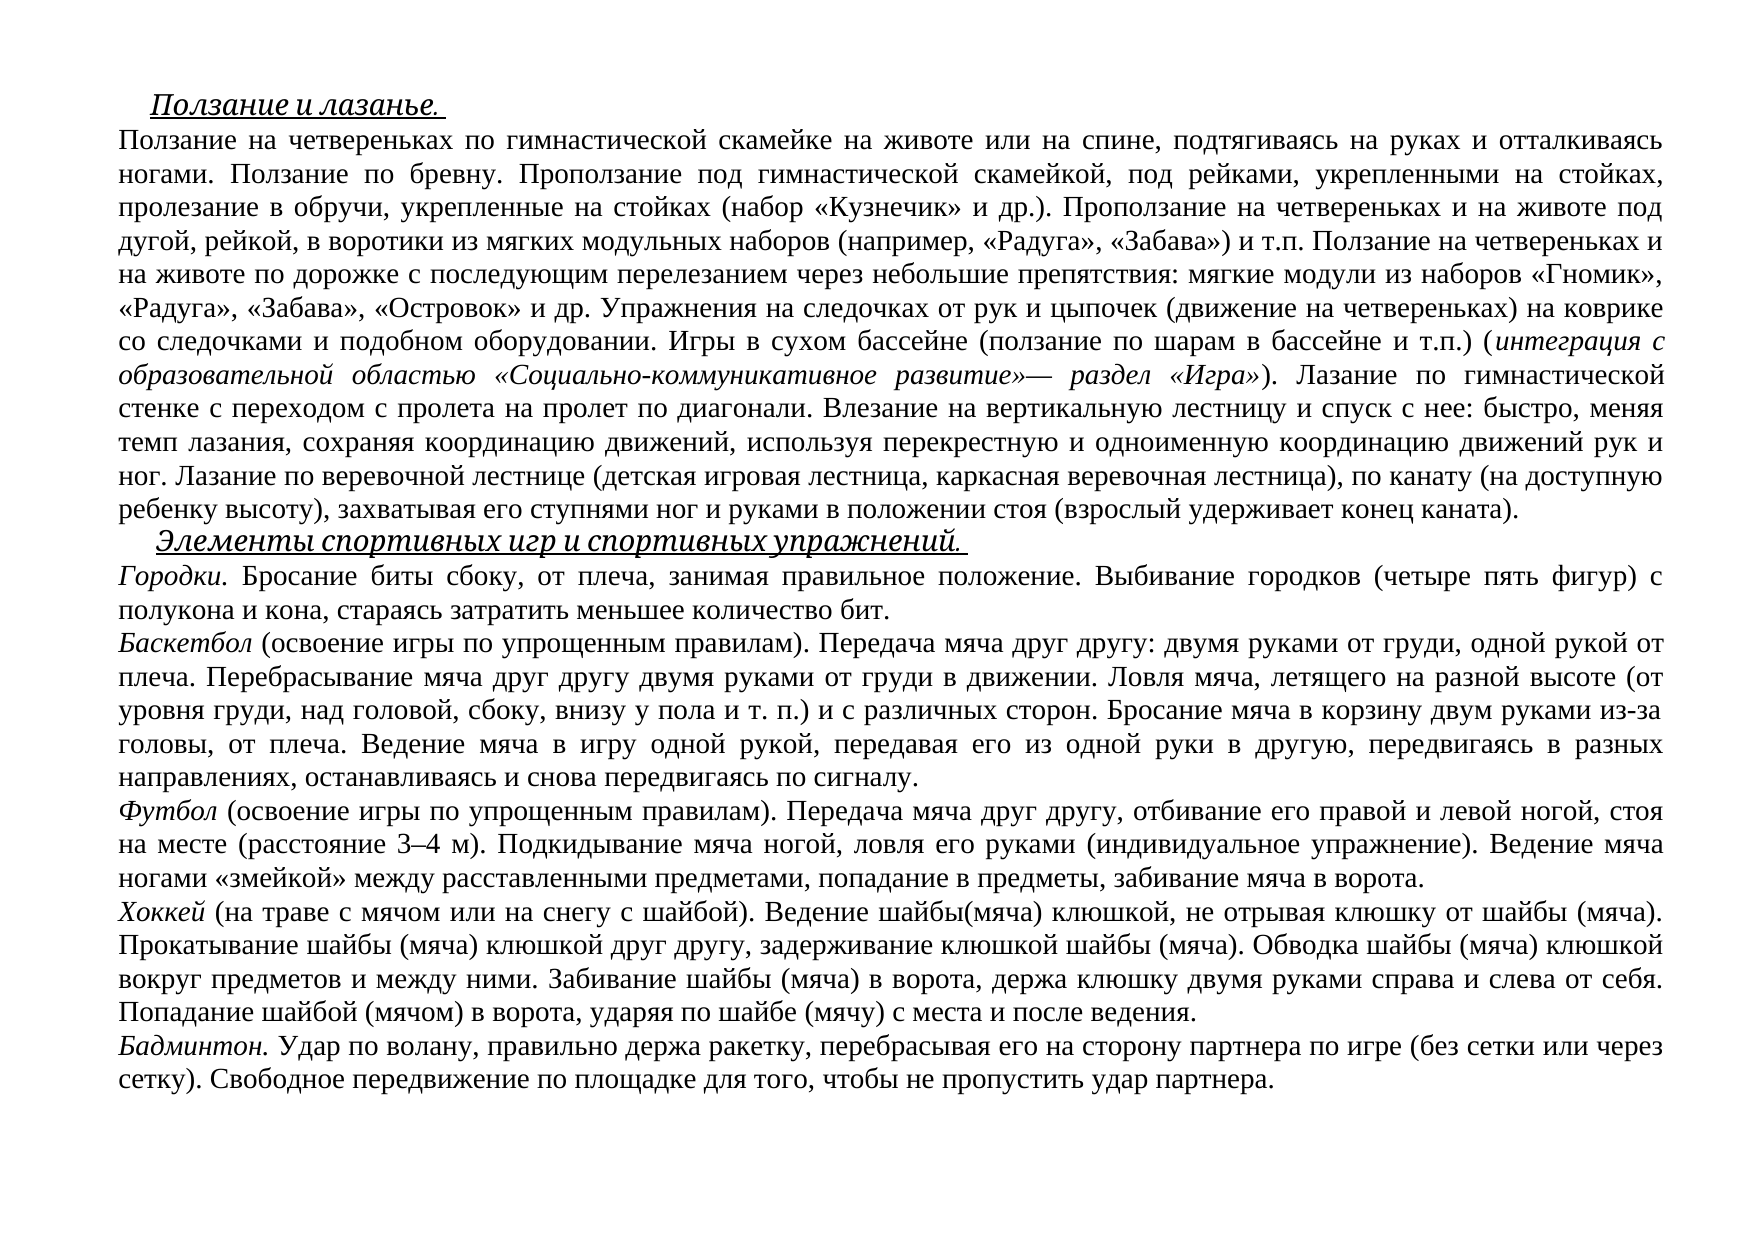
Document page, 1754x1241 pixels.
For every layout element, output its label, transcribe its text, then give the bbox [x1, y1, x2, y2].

text Элементы спортивных игр и спортивных упражнений. [156, 525, 1665, 558]
text Ползание и лазанье. [118, 89, 1665, 122]
text Баскетбол (освоение игры по упрощенным правилам). Передача мяча друг другу: двумя руками от груди, одной рукой от плеча. Перебрасывание мяча друг другу двумя руками от груди в движении. Ловля мяча, летящего на разной высоте (от уровня груди, над головой, сбоку, внизу у пола и т. п.) и с различных сторон. Бросание мяча в корзину двум руками из-за головы, от плеча. Ведение мяча в игру одной рукой, передавая его из одной руки в другую, передвигаясь в разных направлениях, останавливаясь и снова передвигаясь по сигналу. [118, 625, 1665, 793]
text Ползание на четвереньках по гимнастической скамейке на животе или на спине, подтягиваясь на руках и отталкиваясь ногами. Ползание по бревну. Проползание под гимнастической скамейкой, под рейками, укрепленными на стойках, пролезание в обручи, укрепленные на стойках (набор «Кузнечик» и др.). Проползание на четвереньках и на животе под дугой, рейкой, в воротики из мягких модульных наборов (например, «Радуга», «Забава») и т.п. Ползание на четвереньках и на животе по дорожке с последующим перелезанием через небольшие препятствия: мягкие модули из наборов «Гномик», «Радуга», «Забава», «Островок» и др. Упражнения на следочках от рук и цыпочек (движение на четвереньках) на коврике со следочками и подобном оборудовании. Игры в сухом бассейне (ползание по шарам в бассейне и т.п.) (интеграция с образовательной областью «Социально-коммуникативное развитие»— раздел «Игра»). Лазание по гимнастической стенке с переходом с пролета на пролет по диагонали. Влезание на вертикальную лестницу и спуск с нее: быстро, меняя темп лазания, сохраняя координацию движений, используя перекрестную и одноименную координацию движений рук и ног. Лазание по веревочной лестнице (детская игровая лестница, каркасная веревочная лестница), по канату (на доступную ребенку высоту), захватывая его ступнями ног и руками в положении стоя (взрослый удерживает конец каната). [118, 122, 1665, 525]
text Бадминтон. Удар по волану, правильно держа ракетку, перебрасывая его на сторону партнера по игре (без сетки или через сетку). Свободное передвижение по площадке для того, чтобы не пропустить удар партнера. [118, 1028, 1665, 1095]
text Городки. Бросание биты сбоку, от плеча, занимая правильное положение. Выбивание городков (четыре пять фигур) с полукона и кона, стараясь затратить меньшее количество бит. [118, 558, 1665, 625]
text Хоккей (на траве с мячом или на снегу с шайбой). Ведение шайбы(мяча) клюшкой, не отрывая клюшку от шайбы (мяча). Прокатывание шайбы (мяча) клюшкой друг другу, задерживание клюшкой шайбы (мяча). Обводка шайбы (мяча) клюшкой вокруг предметов и между ними. Забивание шайбы (мяча) в ворота, держа клюшку двумя руками справа и слева от себя. Попадание шайбой (мячом) в ворота, ударяя по шайбе (мячу) с места и после ведения. [118, 894, 1665, 1028]
text Футбол (освоение игры по упрощенным правилам). Передача мяча друг другу, отбивание его правой и левой ногой, стоя на месте (расстояние 3–4 м). Подкидывание мяча ногой, ловля его руками (индивидуальное упражнение). Ведение мяча ногами «змейкой» между расставленными предметами, попадание в предметы, забивание мяча в ворота. [118, 793, 1665, 894]
